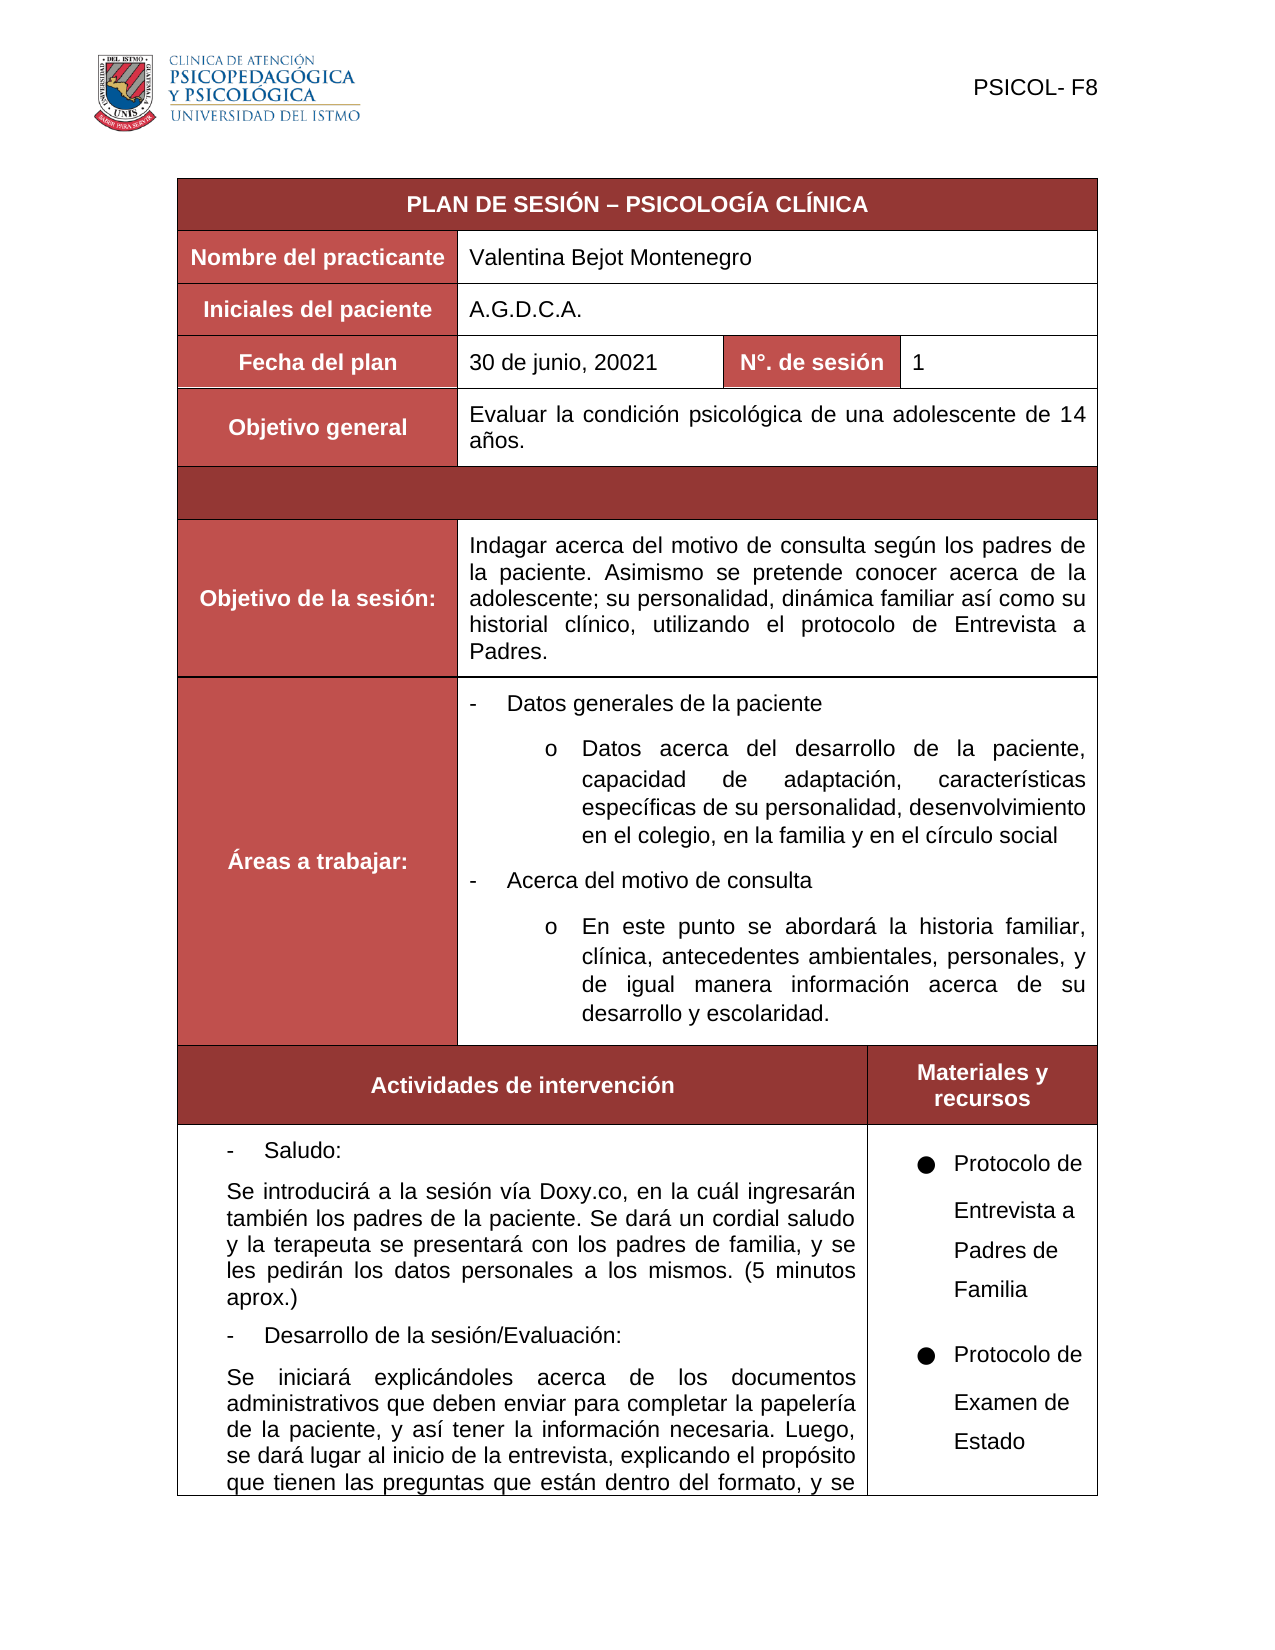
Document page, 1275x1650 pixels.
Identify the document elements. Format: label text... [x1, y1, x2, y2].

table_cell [178, 1125, 867, 1495]
table_cell 1 [901, 336, 1097, 387]
table_header PLAN DE SESIÓN – PSICOLOGÍA CLÍNICA [178, 179, 1097, 230]
table_cell Objetivo de la sesión: [178, 520, 457, 676]
table_cell Iniciales del paciente [178, 284, 457, 335]
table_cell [868, 1125, 1097, 1495]
table_cell Valentina Bejot Montenegro [458, 231, 1097, 283]
table_cell N°. de sesión [724, 336, 900, 387]
table_cell Indagar acerca del motivo de consulta según los padres de la paciente. Asimismo se pretende conocer acerca de la adolescente; su personalidad, dinámica familiar así como su historial clínico, utilizando el protocolo de Entrevista a Padres. [458, 520, 1097, 676]
table_cell [178, 467, 1097, 519]
table_cell Fecha del plan [178, 336, 457, 387]
table_cell Objetivo general [178, 389, 457, 466]
table_cell Nombre del practicante [178, 231, 457, 283]
table_cell Áreas a trabajar: [178, 678, 457, 1045]
table_cell 30 de junio, 20021 [458, 336, 723, 387]
picture [42, 25, 422, 166]
table_cell A.G.D.C.A. [458, 284, 1097, 335]
table_cell Datos generales de la paciente Datos acerca del desarrollo de la paciente, capacidad de adaptación, características específicas de su personalidad, desenvolvimiento en el colegio, en la familia y en el círculo social Acerca del motivo de consulta En este punto se abordará la historia familiar, clínica, antecedentes ambientales, personales, y de igual manera información acerca de su desarrollo y escolaridad. [458, 678, 1097, 1045]
table_cell Evaluar la condición psicológica de una adolescente de 14 años. [458, 389, 1097, 466]
table_cell Actividades de intervención [178, 1046, 867, 1124]
table_cell Materiales y recursos [868, 1046, 1097, 1124]
